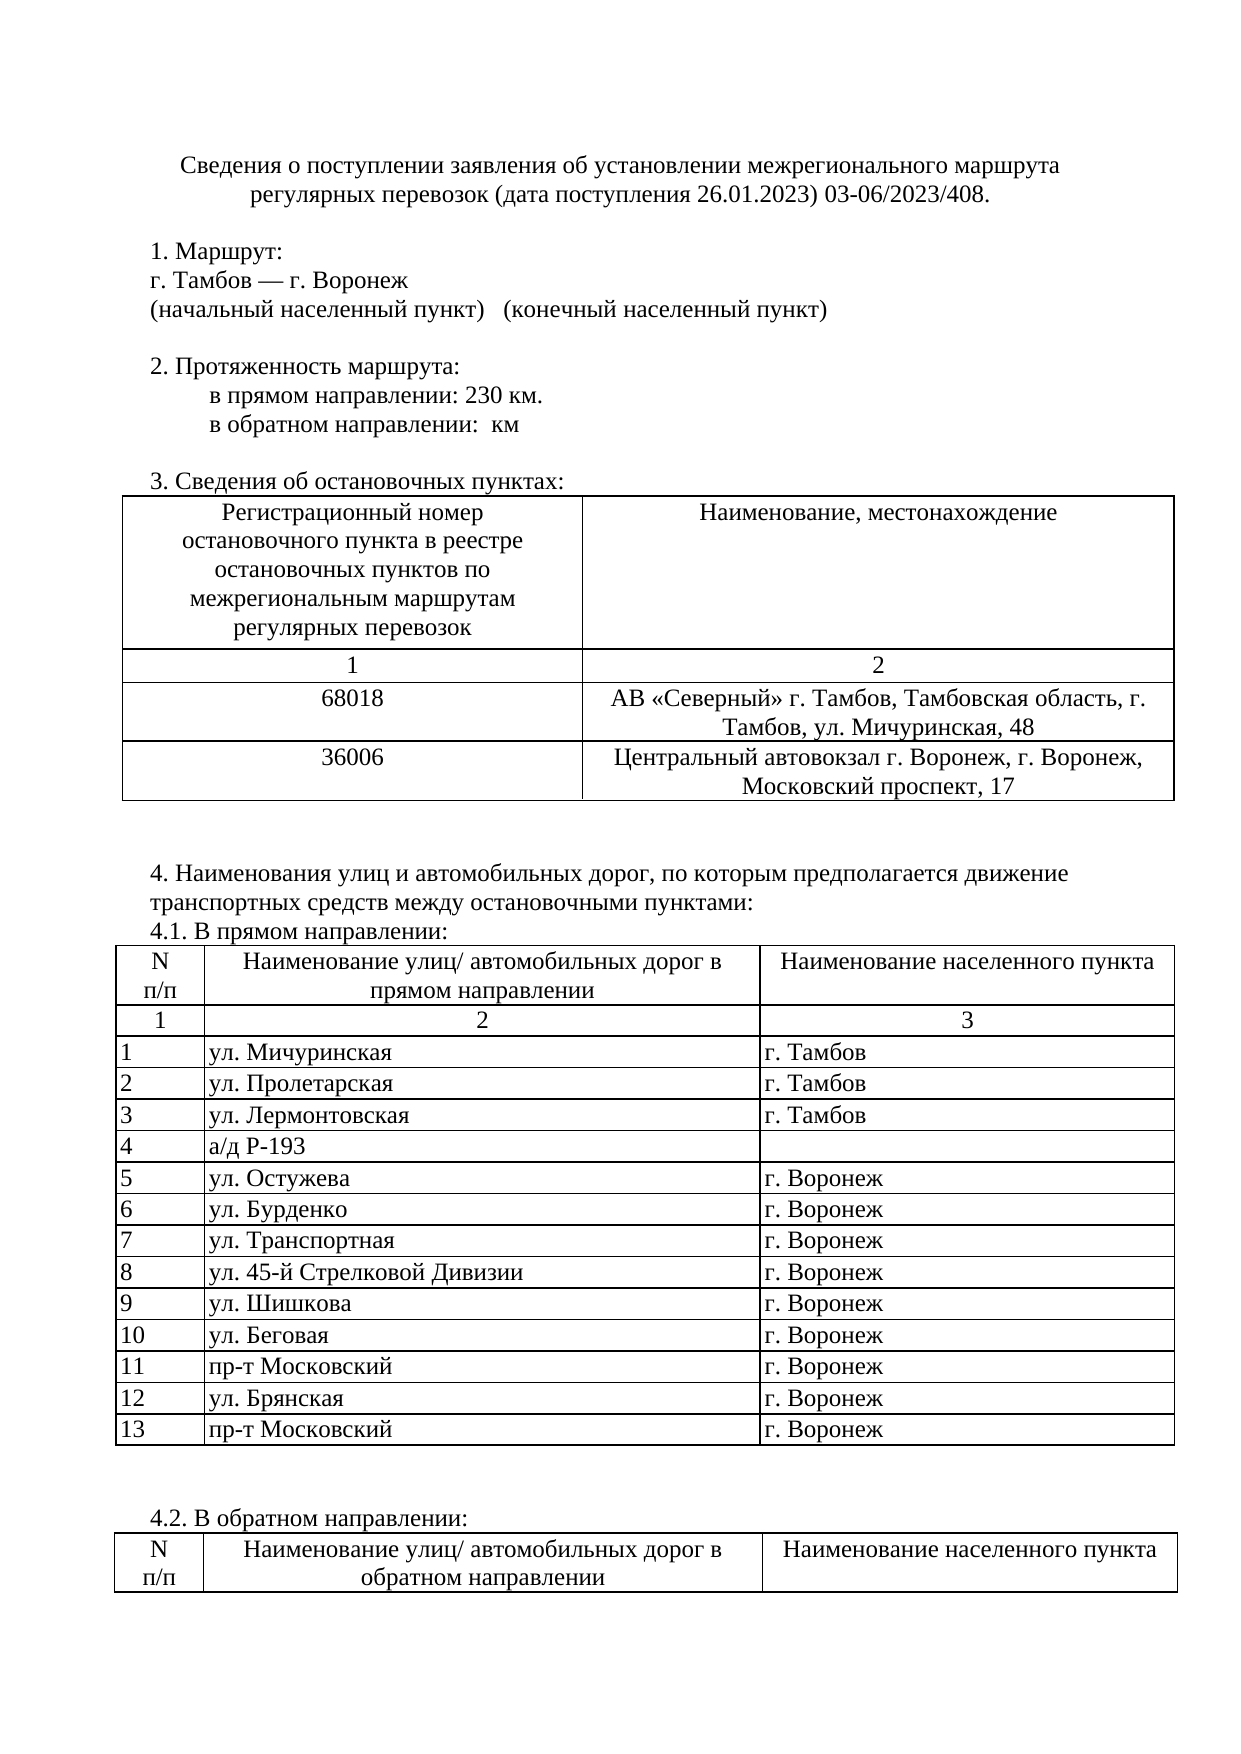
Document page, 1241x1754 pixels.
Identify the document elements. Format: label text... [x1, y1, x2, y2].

table_cell ул. Пролетарская [205, 1068, 759, 1098]
table_cell Центральный автовокзал г. Воронеж, г. Воронеж, Московский проспект, 17 [583, 742, 1173, 799]
table_cell 3 [117, 1100, 204, 1130]
table_cell 2 [117, 1068, 204, 1098]
table_cell 12 [117, 1383, 204, 1413]
text Сведения о поступлении заявления об установлении межрегионального маршрута регулярных перевозок (дата поступления 26.01.2023) 03-06/2023/408. [150, 150, 1090, 207]
table_cell пр-т Московский [205, 1415, 759, 1444]
table_header Регистрационный номер остановочного пункта в реестре остановочных пунктов по межрегиональным маршрутам регулярных перевозок [123, 497, 582, 648]
table_cell ул. Бурденко [205, 1194, 759, 1224]
table_cell 10 [117, 1320, 204, 1350]
table_cell 13 [117, 1415, 204, 1444]
table_cell ул. Шишкова [205, 1289, 759, 1318]
text 1. Маршрут: [150, 236, 1090, 265]
text в обратном направлении: км [150, 409, 1090, 437]
table_header Наименование улиц/ автомобильных дорог в обратном направлении [204, 1534, 762, 1591]
table_cell 5 [117, 1163, 204, 1193]
text 4.2. В обратном направлении: [150, 1503, 1090, 1532]
table_cell г. Тамбов [761, 1037, 1174, 1067]
table_cell ул. Остужева [205, 1163, 759, 1193]
table_cell ул. Транспортная [205, 1226, 759, 1256]
text 2. Протяженность маршрута: [150, 351, 1090, 380]
table_cell 8 [117, 1257, 204, 1287]
table_cell г. Воронеж [761, 1415, 1174, 1444]
text в прямом направлении: 230 км. [150, 380, 1090, 409]
text г. Тамбов — г. Воронеж [150, 265, 1090, 294]
table_cell 3 [761, 1006, 1174, 1035]
table_cell 2 [205, 1006, 759, 1035]
table_cell г. Тамбов [761, 1068, 1174, 1098]
table_cell г. Воронеж [761, 1352, 1174, 1381]
table_header Наименование населенного пункта [763, 1534, 1177, 1591]
table_cell 1 [117, 1037, 204, 1067]
table_cell г. Тамбов [761, 1100, 1174, 1130]
table_header Наименование улиц/ автомобильных дорог в прямом направлении [205, 946, 759, 1004]
table_cell г. Воронеж [761, 1257, 1174, 1287]
table_cell г. Воронеж [761, 1320, 1174, 1350]
table_cell 11 [117, 1352, 204, 1381]
text 3. Сведения об остановочных пунктах: [150, 466, 1090, 495]
table_cell 9 [117, 1289, 204, 1318]
text 4. Наименования улиц и автомобильных дорог, по которым предполагается движение транспортных средств между остановочными пунктами: [150, 858, 1090, 916]
table_cell 36006 [123, 742, 582, 799]
table_cell 68018 [123, 683, 582, 740]
table_cell а/д Р-193 [205, 1131, 759, 1161]
table_cell пр-т Московский [205, 1352, 759, 1381]
text 4.1. В прямом направлении: [150, 916, 1090, 945]
table_header Наименование, местонахождение [583, 497, 1173, 648]
table_header N п/п [115, 1534, 203, 1591]
table_cell АВ «Северный» г. Тамбов, Тамбовская область, г. Тамбов, ул. Мичуринская, 48 [583, 683, 1173, 740]
table_cell ул. Брянская [205, 1383, 759, 1413]
table_cell 1 [117, 1006, 204, 1035]
table_cell ул. Лермонтовская [205, 1100, 759, 1130]
table_cell [761, 1131, 1174, 1161]
table_cell 1 [123, 650, 582, 681]
table_cell 4 [117, 1131, 204, 1161]
table_cell ул. 45-й Стрелковой Дивизии [205, 1257, 759, 1287]
table_cell ул. Беговая [205, 1320, 759, 1350]
text (начальный населенный пункт) (конечный населенный пункт) [150, 294, 1090, 322]
table_cell г. Воронеж [761, 1194, 1174, 1224]
table_cell ул. Мичуринская [205, 1037, 759, 1067]
table_cell г. Воронеж [761, 1383, 1174, 1413]
table_cell 6 [117, 1194, 204, 1224]
table_cell г. Воронеж [761, 1226, 1174, 1256]
table_header N п/п [117, 946, 204, 1004]
table_cell г. Воронеж [761, 1163, 1174, 1193]
table_cell 7 [117, 1226, 204, 1256]
table_header Наименование населенного пункта [761, 946, 1174, 1004]
table_cell г. Воронеж [761, 1289, 1174, 1318]
table_cell 2 [583, 650, 1173, 681]
